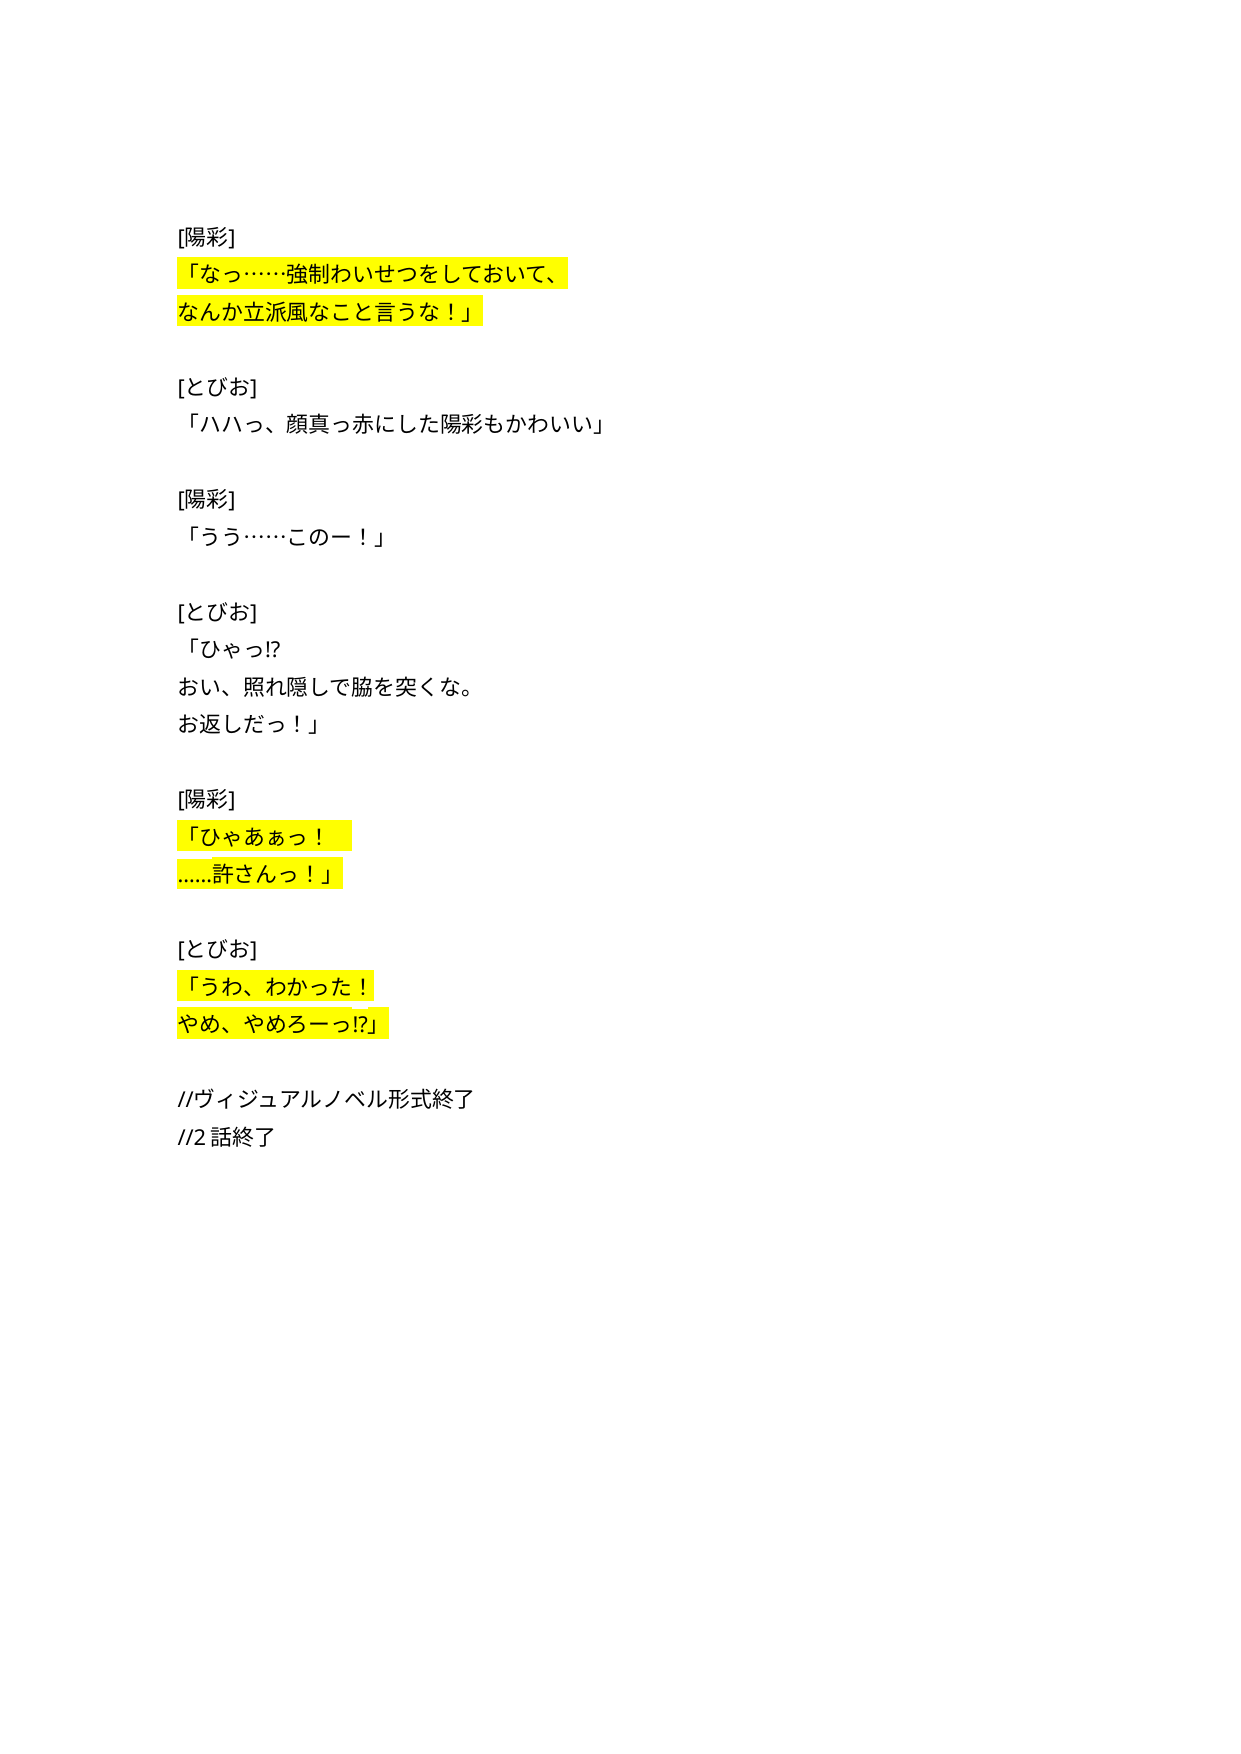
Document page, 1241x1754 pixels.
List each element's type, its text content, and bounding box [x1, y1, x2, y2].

text 「うう……このー！」 [177, 517, 1063, 554]
text [とびお] [177, 367, 1063, 404]
text [とびお] [177, 592, 1063, 629]
text //2話終了 [177, 1117, 1063, 1154]
text [陽彩] [177, 479, 1063, 517]
text やめ、やめろーっ!?」 [177, 1004, 1063, 1042]
text おい、照れ隠しで脇を突くな。 [177, 667, 1063, 704]
text なんか立派風なこと言うな！」 [177, 292, 1063, 329]
text 「なっ……強制わいせつをしておいて、 [177, 254, 1063, 292]
text お返しだっ！」 [177, 704, 1063, 742]
text ……許さんっ！」 [177, 854, 1063, 892]
text 「ハハっ、顔真っ赤にした陽彩もかわいい」 [177, 404, 1063, 442]
text [とびお] [177, 929, 1063, 967]
text 「ひゃっ!? [177, 629, 1063, 667]
text [陽彩] [177, 779, 1063, 817]
text [陽彩] [177, 217, 1063, 254]
text 「うわ、わかった！ [177, 967, 1063, 1004]
text //ヴィジュアルノベル形式終了 [177, 1079, 1063, 1117]
text 「ひゃあぁっ！ [177, 817, 1063, 854]
